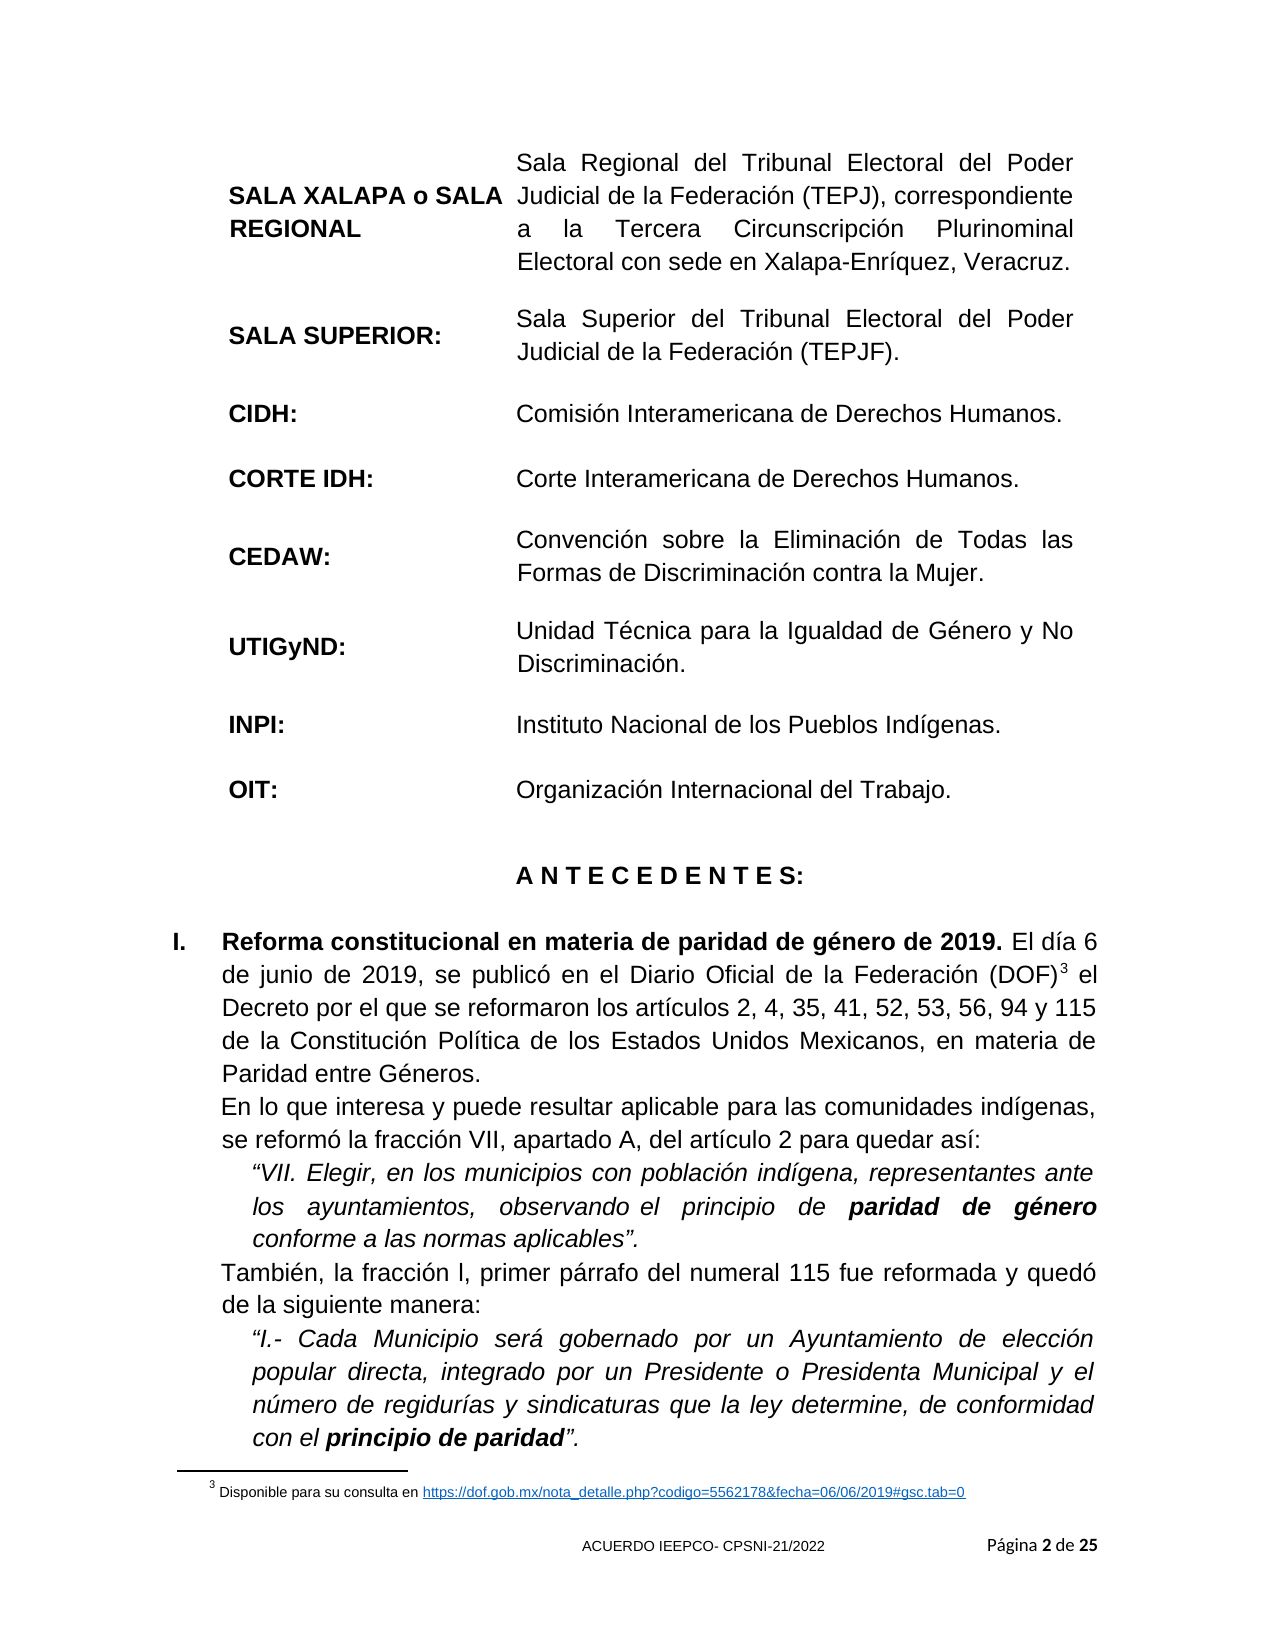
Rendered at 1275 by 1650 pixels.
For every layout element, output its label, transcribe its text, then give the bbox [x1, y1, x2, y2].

table_cell UTIGyND: [229, 616, 517, 706]
table_cell Unidad Técnica para la Igualdad de Género y No Discriminación. [517, 616, 1078, 706]
table_cell INPI: [229, 706, 517, 771]
table_cell SALA XALAPA o SALA REGIONAL [229, 148, 517, 304]
table_cell Sala Regional del Tribunal Electoral del Poder Judicial de la Federación (TEPJ), correspondiente a la Tercera Circunscripción Plurinominal Electoral con sede en Xalapa-Enríquez, Veracruz. [517, 148, 1078, 304]
table_cell Instituto Nacional de los Pueblos Indígenas. [517, 706, 1078, 771]
list También, la fracción l, primer párrafo del numeral 115 fue reformada y quedó de la siguiente manera: [221, 1257, 1098, 1319]
table_cell OIT: [229, 771, 517, 836]
table_cell Organización Internacional del Trabajo. [517, 771, 1078, 836]
table_cell CEDAW: [229, 525, 517, 616]
table_cell Sala Superior del Tribunal Electoral del Poder Judicial de la Federación (TEPJF). [517, 304, 1078, 395]
table_cell Comisión Interamericana de Derechos Humanos. [517, 395, 1078, 460]
table_cell CORTE IDH: [229, 460, 517, 525]
table_cell CIDH: [229, 395, 517, 460]
list Reforma constitucional en materia de paridad de género de 2019. El día 6 de junio de 2019, se publicó en el Diario Oficial de la Federación (DOF) el Decreto por el que se reformaron los artículos 2, 4, 35, 41, 52, 53, 56, 94 y 115 de la Constitución Política de los Estados Unidos Mexicanos, en materia de Paridad entre Géneros. [186, 927, 1098, 1088]
list “I.- Cada Municipio será gobernado por un Ayuntamiento de elección popular directa, integrado por un Presidente o Presidenta Municipal y el número de regidurías y sindicaturas que la ley determine, de conformidad con el principio de paridad”. [251, 1323, 1098, 1451]
table_cell Convención sobre la Eliminación de Todas las Formas de Discriminación contra la Mujer. [517, 525, 1078, 616]
list En lo que interesa y puede resultar aplicable para las comunidades indígenas, se reformó la fracción VII, apartado A, del artículo 2 para quedar así: [221, 1092, 1098, 1154]
table_cell SALA SUPERIOR: [229, 304, 517, 395]
table_cell Corte Interamericana de Derechos Humanos. [517, 460, 1078, 525]
text A N T E C E D E N T E S: [222, 861, 1098, 890]
text “VII. Elegir, en los municipios con población indígena, representantes ante los ayuntamientos, observando el principio de paridad de género conforme a las normas aplicables”. [251, 1158, 1098, 1253]
